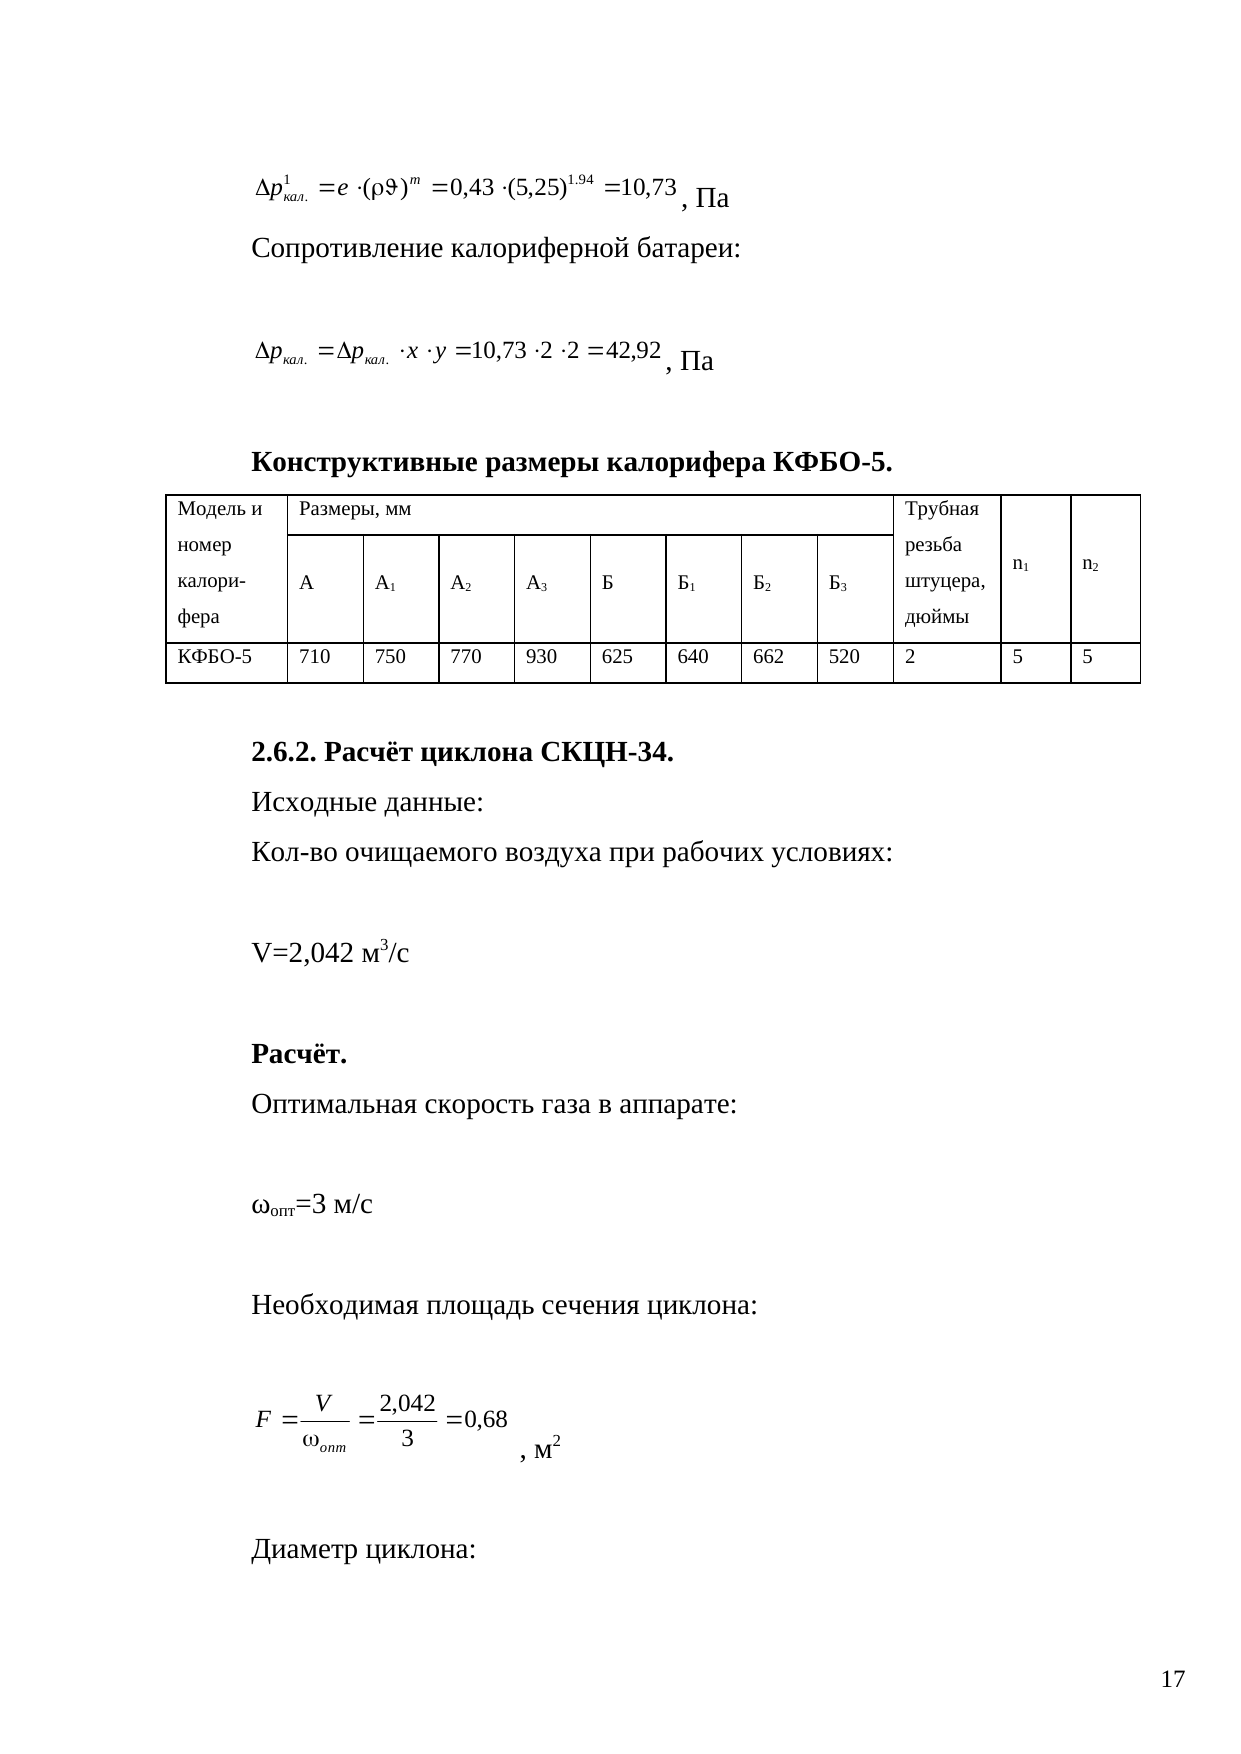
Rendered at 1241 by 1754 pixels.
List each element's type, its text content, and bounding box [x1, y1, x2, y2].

text Сопротивление калориферной батареи: [177, 231, 1152, 264]
text Исходные данные: [177, 784, 1152, 818]
table_cell 520 [818, 644, 893, 682]
table_cell 625 [591, 644, 665, 682]
text , м2 [177, 1388, 1152, 1464]
table_header Модель и номер калори-фера [167, 496, 287, 642]
text ωопт=3 м/с [177, 1187, 1152, 1220]
table_cell КФБО-5 [167, 644, 287, 682]
text 2.6.2. Расчёт циклона СКЦН-34. [177, 734, 1152, 767]
text , Па [177, 331, 1152, 377]
table_header Размеры, мм [288, 496, 893, 534]
text , Па [177, 168, 1152, 214]
text Диаметр циклона: [177, 1532, 1152, 1565]
table_cell А [288, 536, 363, 642]
table_cell 662 [742, 644, 817, 682]
text Расчёт. [177, 1036, 1152, 1069]
table_cell А1 [364, 536, 438, 642]
text Необходимая площадь сечения циклона: [177, 1287, 1152, 1321]
table_cell Б1 [667, 536, 741, 642]
table_cell Б3 [818, 536, 893, 642]
text Кол-во очищаемого воздуха при рабочих условиях: [177, 834, 1152, 868]
table_cell А3 [515, 536, 590, 642]
table_cell 5 [1072, 644, 1140, 682]
table_cell 770 [440, 644, 514, 682]
text V=2,042 м3/с [177, 935, 1152, 969]
table_cell 710 [288, 644, 363, 682]
table_cell 930 [515, 644, 590, 682]
table_header Трубная резьба штуцера, дюймы [894, 496, 1000, 642]
table_cell 640 [667, 644, 741, 682]
table_cell Б2 [742, 536, 817, 642]
text Конструктивные размеры калорифера КФБО-5. [177, 444, 1152, 477]
table_cell 750 [364, 644, 438, 682]
table_cell 2 [894, 644, 1000, 682]
table_header n1 [1002, 496, 1070, 642]
table_header n2 [1072, 496, 1140, 642]
table_cell А2 [440, 536, 514, 642]
text Оптимальная скорость газа в аппарате: [177, 1086, 1152, 1119]
table_cell 5 [1002, 644, 1070, 682]
table_cell Б [591, 536, 665, 642]
